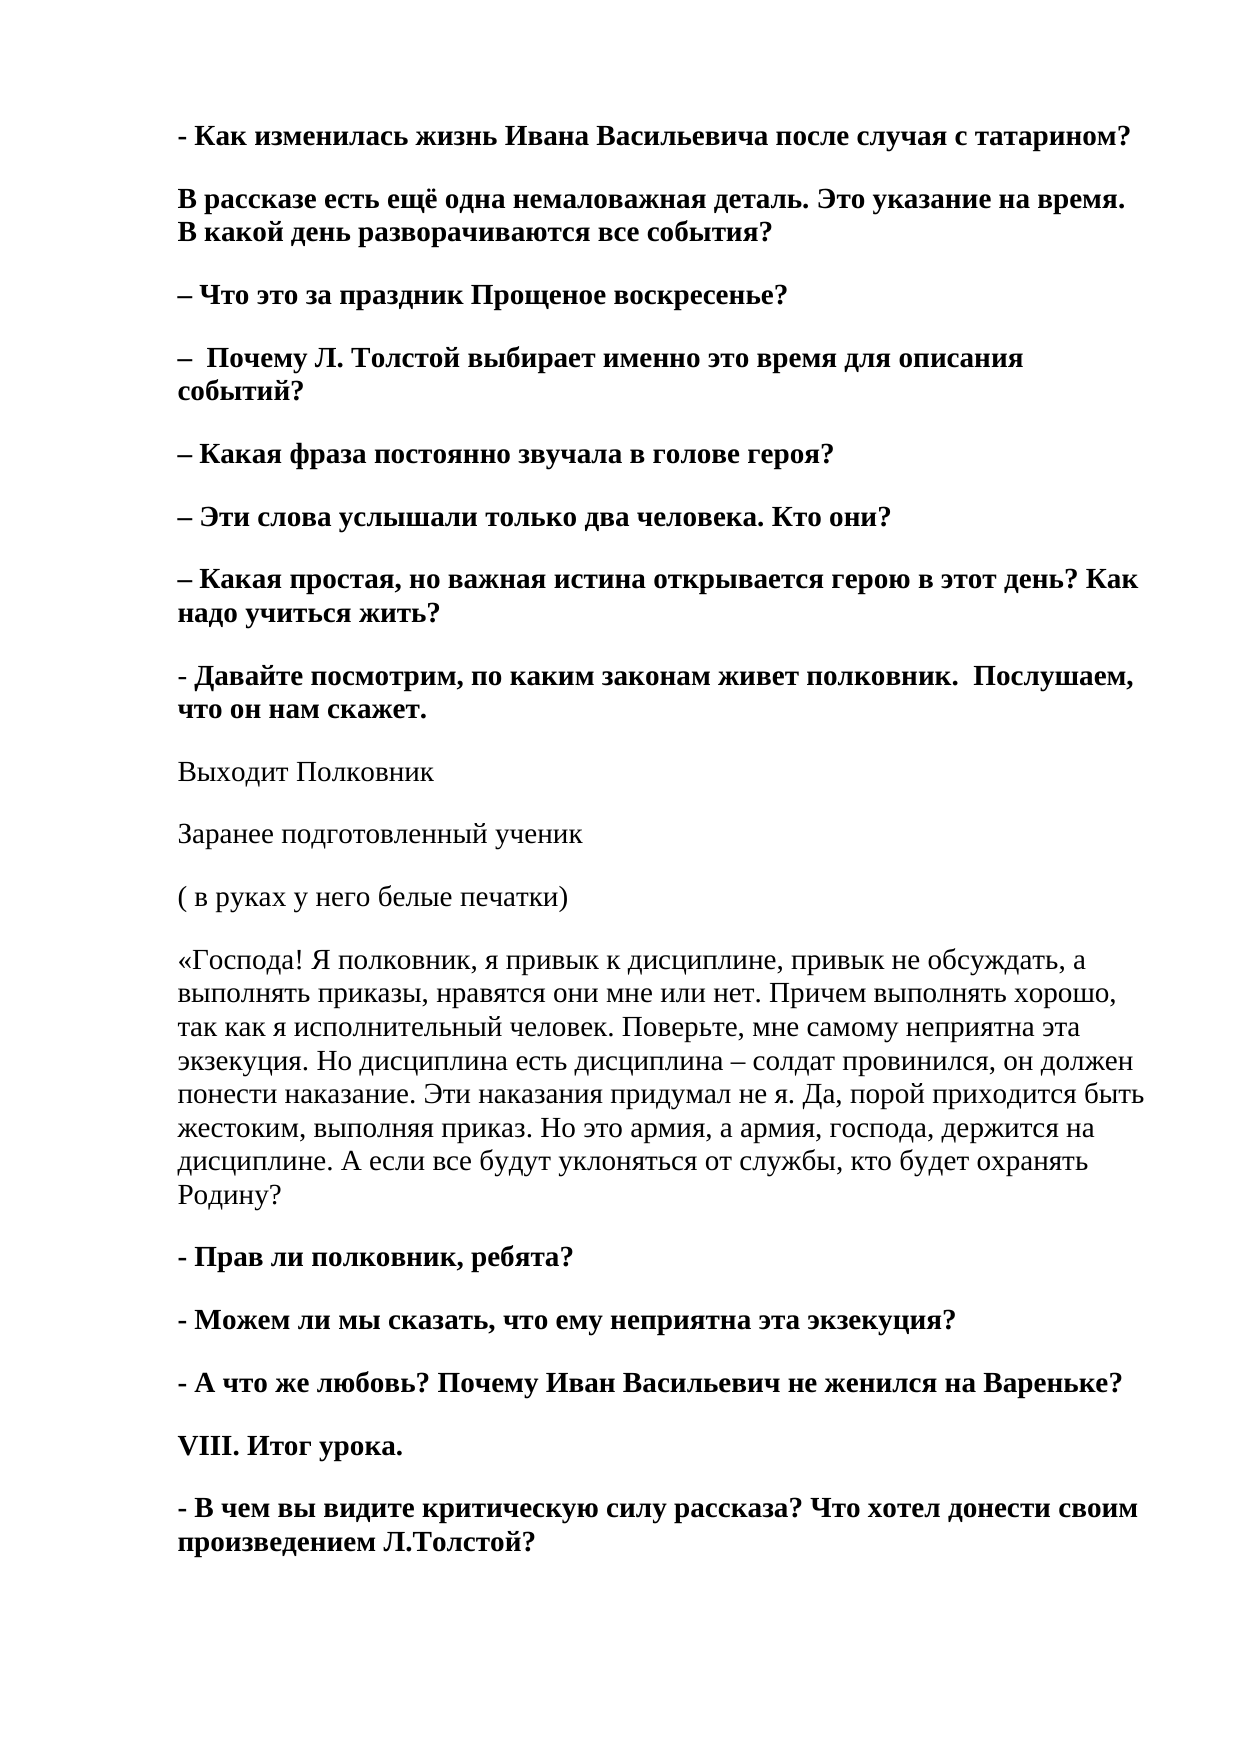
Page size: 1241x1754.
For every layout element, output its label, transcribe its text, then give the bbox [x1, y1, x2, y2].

text – Что это за праздник Прощеное воскресенье? [177, 277, 1152, 311]
text – Эти слова услышали только два человека. Кто они? [177, 499, 1152, 532]
text - А что же любовь? Почему Иван Васильевич не женился на Вареньке? [177, 1365, 1152, 1398]
text В рассказе есть ещё одна немаловажная деталь. Это указание на время. В какой день разворачиваются все события? [177, 181, 1152, 248]
text «Господа! Я полковник, я привык к дисциплине, привык не обсуждать, а выполнять приказы, нравятся они мне или нет. Причем выполнять хорошо, так как я исполнительный человек. Поверьте, мне самому неприятна эта экзекуция. Но дисциплина есть дисциплина – солдат провинился, он должен понести наказание. Эти наказания придумал не я. Да, порой приходится быть жестоким, выполняя приказ. Но это армия, а армия, господа, держится на дисциплине. А если все будут уклоняться от службы, кто будет охранять Родину? [177, 942, 1152, 1210]
text – Какая простая, но важная истина открывается герою в этот день? Как надо учиться жить? [177, 561, 1152, 628]
text - Прав ли полковник, ребята? [177, 1239, 1152, 1273]
text – Почему Л. Толстой выбирает именно это время для описания событий? [177, 340, 1152, 407]
text Выходит Полковник [177, 754, 1152, 787]
text Заранее подготовленный ученик [177, 817, 1152, 850]
text – Какая фраза постоянно звучала в голове героя? [177, 436, 1152, 469]
text - Можем ли мы сказать, что ему неприятна эта экзекуция? [177, 1302, 1152, 1336]
text - В чем вы видите критическую силу рассказа? Что хотел донести своим произведением Л.Толстой? [177, 1490, 1152, 1557]
text - Как изменилась жизнь Ивана Васильевича после случая с татарином? [177, 118, 1152, 152]
text ( в руках у него белые печатки) [177, 879, 1152, 913]
text VIII. Итог урока. [177, 1428, 1152, 1461]
text - Давайте посмотрим, по каким законам живет полковник. Послушаем, что он нам скажет. [177, 658, 1152, 725]
